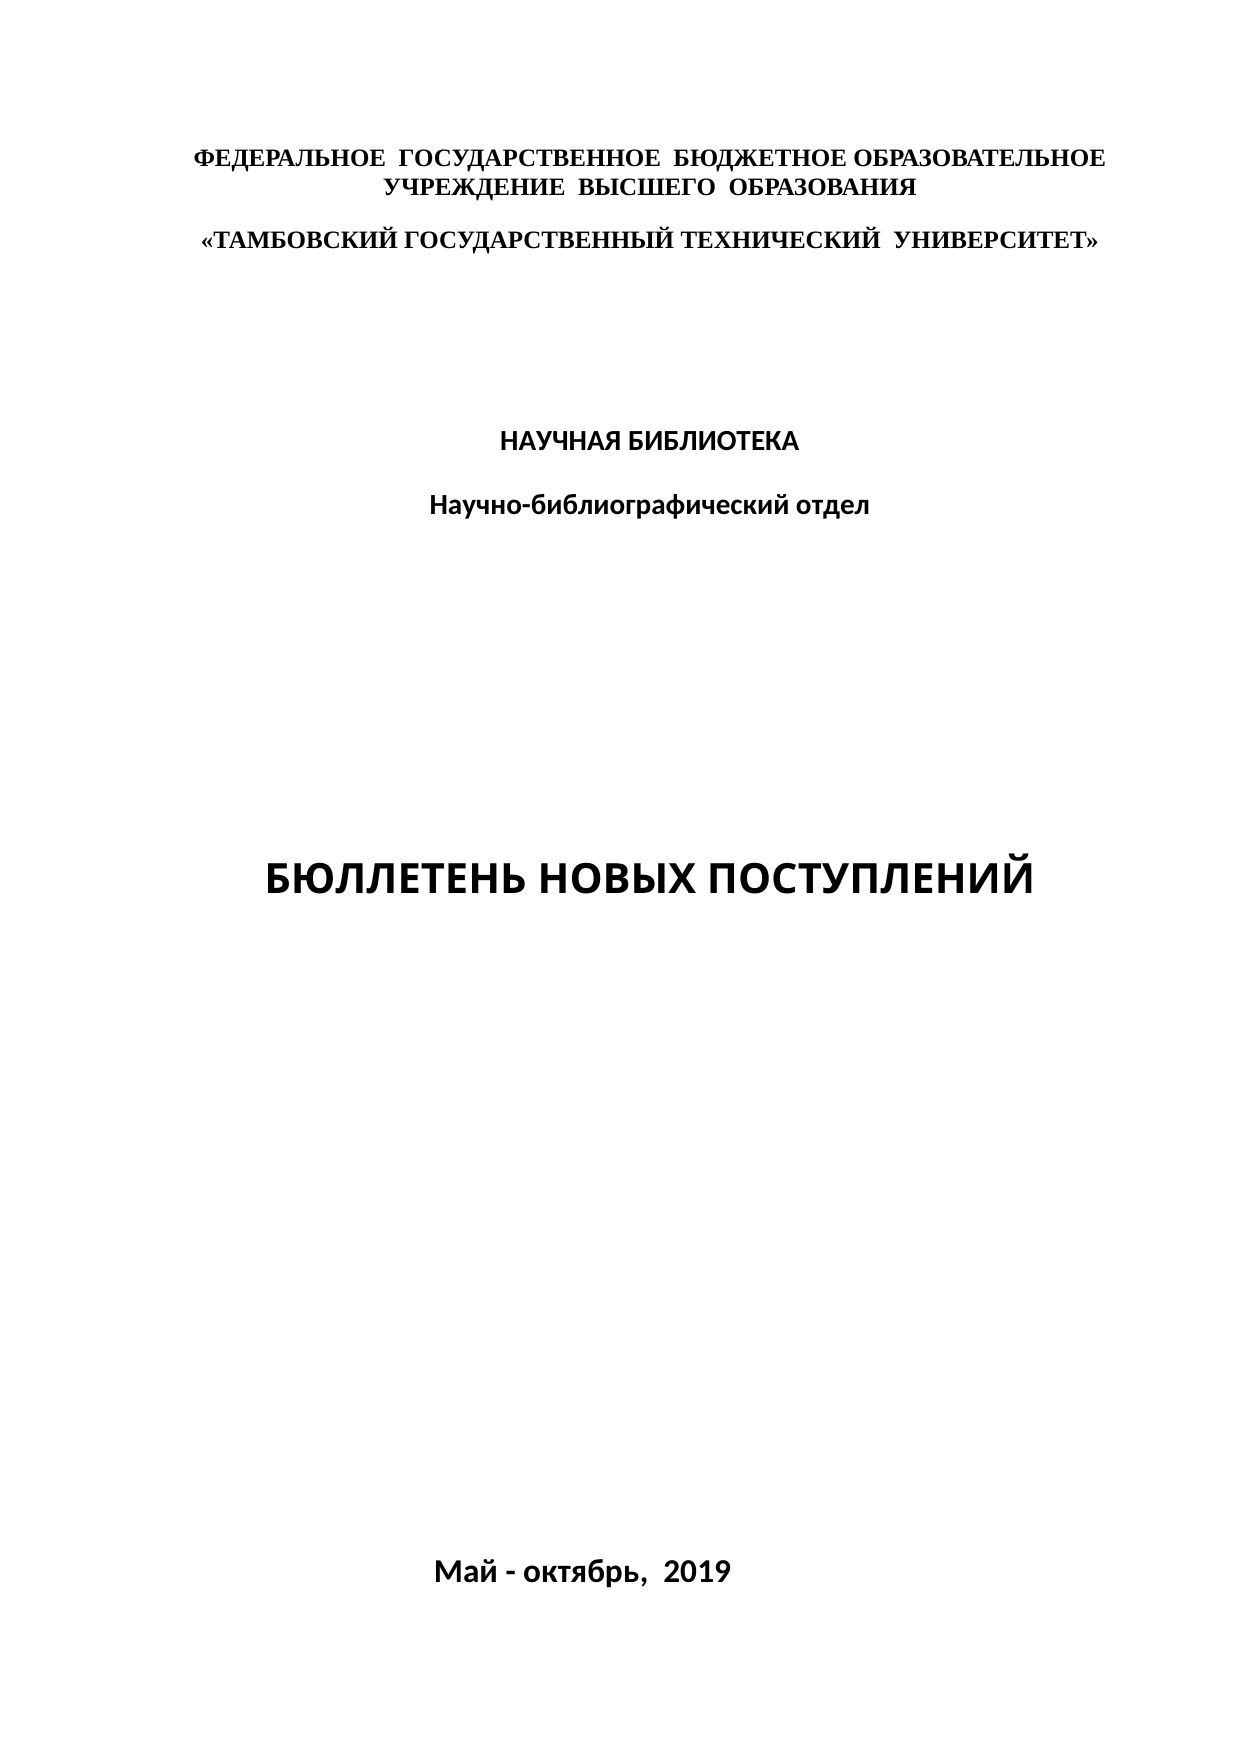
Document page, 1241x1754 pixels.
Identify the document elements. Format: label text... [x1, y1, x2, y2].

text Научно-библиографический отдел [148, 486, 1152, 522]
text БЮЛЛЕТЕНЬ НОВЫХ ПОСТУПЛЕНИЙ [148, 849, 1152, 906]
title ФЕДЕРАЛЬНОЕ ГОСУДАРСТВЕННОЕ БЮДЖЕТНОЕ ОБРАЗОВАТЕЛЬНОЕ УЧРЕЖДЕНИЕ ВЫСШЕГО ОБРАЗОВАНИЯ [148, 143, 1152, 201]
text НАУЧНАЯ БИБЛИОТЕКА [148, 422, 1152, 457]
text Май - октябрь, 2019 [148, 1550, 1152, 1591]
title «ТАМБОВСКИЙ ГОСУДАРСТВЕННЫЙ ТЕХНИЧЕСКИЙ УНИВЕРСИТЕТ» [148, 226, 1152, 254]
